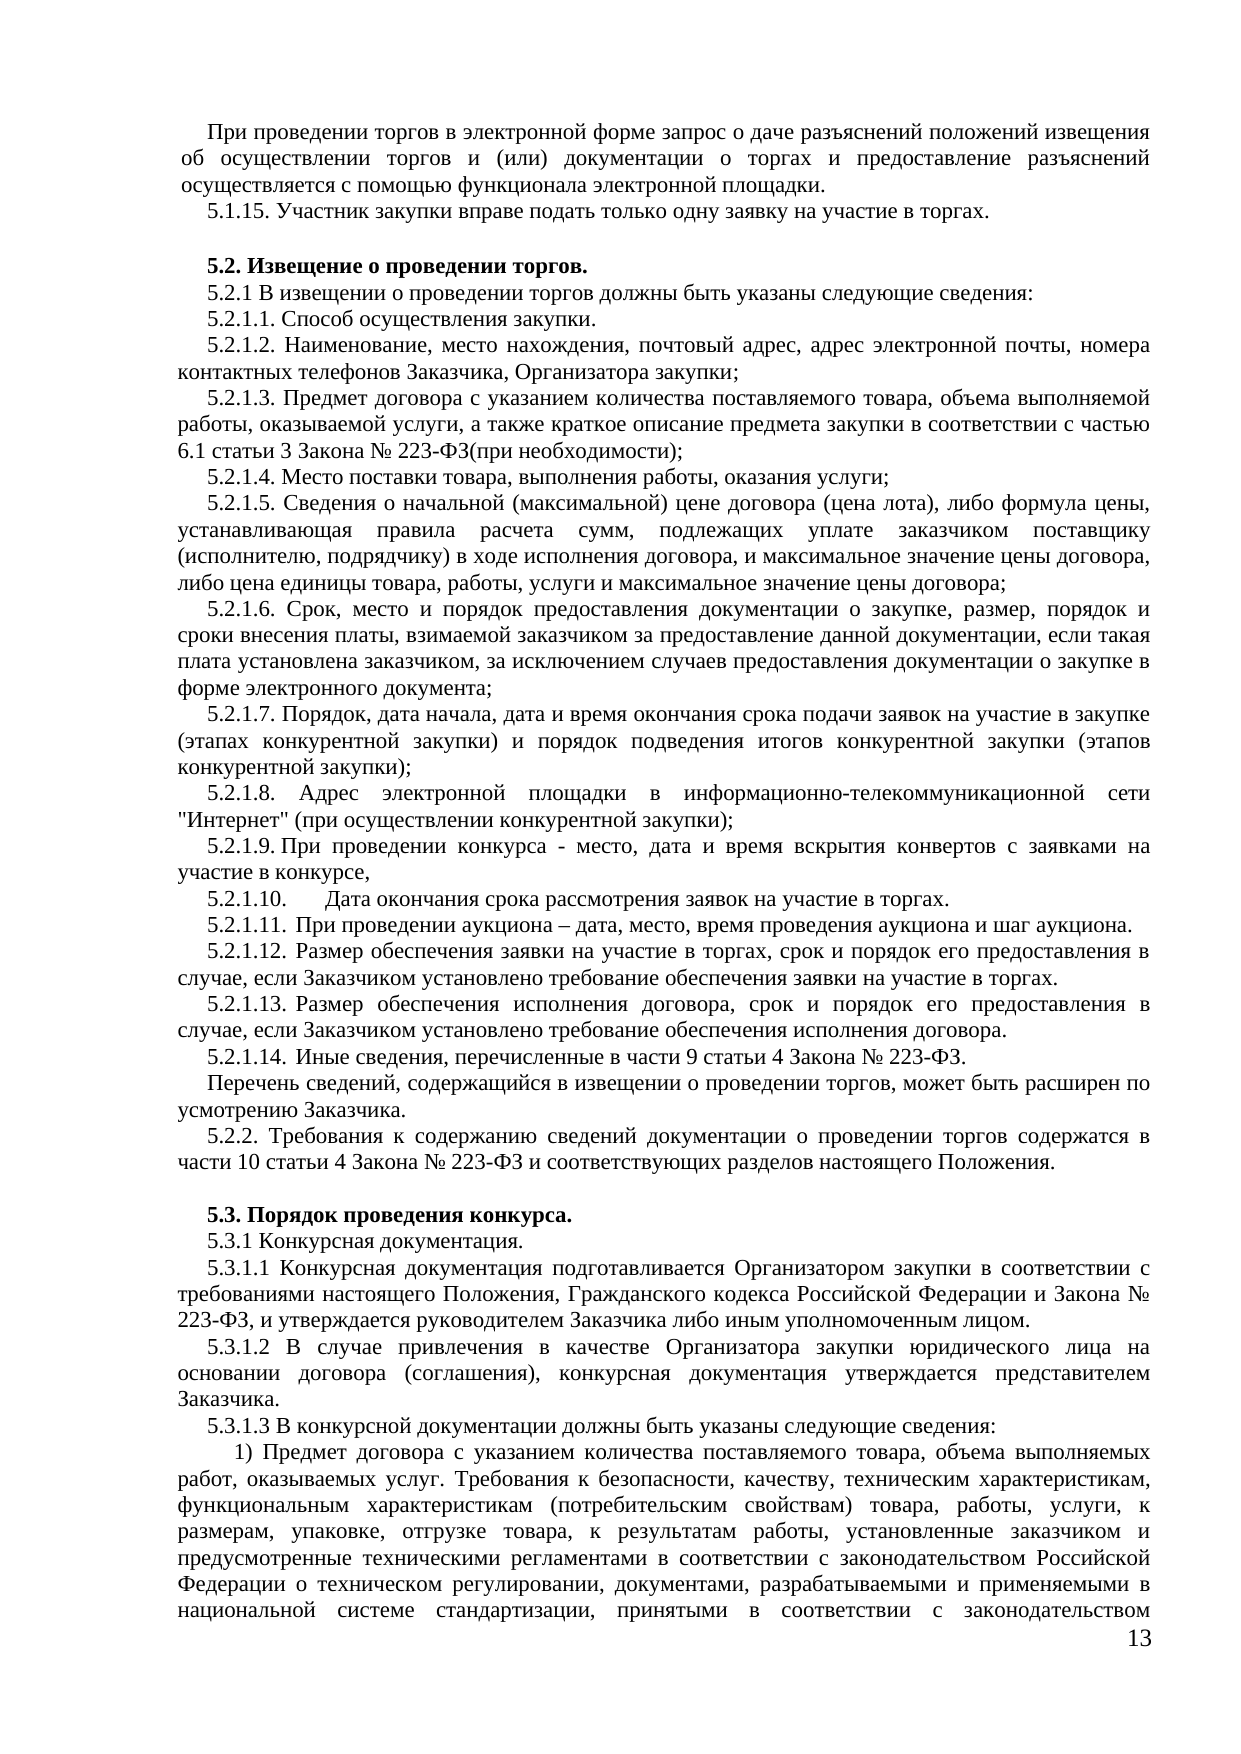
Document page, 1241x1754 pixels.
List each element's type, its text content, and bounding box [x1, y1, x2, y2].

text 5.3.1.2 В случае привлечения в качестве Организатора закупки юридического лица на основании договора (соглашения), конкурсная документация утверждается представителем Заказчика. [177, 1333, 1152, 1412]
text 5.3.1.1 Конкурсная документация подготавливается Организатором закупки в соответствии с требованиями настоящего Положения, Гражданского кодекса Российской Федерации и Закона № 223-ФЗ, и утверждается руководителем Заказчика либо иным уполномоченным лицом. [177, 1254, 1152, 1333]
list Дата окончания срока рассмотрения заявок на участие в торгах. [177, 885, 1152, 911]
subtitle 5.2. Извещение о проведении торгов. [177, 252, 1152, 279]
text 5.2.1.1. Способ осуществления закупки. [177, 305, 1152, 331]
text 5.2.1.2. Наименование, место нахождения, почтовый адрес, адрес электронной почты, номера контактных телефонов Заказчика, Организатора закупки; [177, 331, 1152, 384]
list Размер обеспечения заявки на участие в торгах, срок и порядок его предоставления в случае, если Заказчиком установлено требование обеспечения заявки на участие в торгах. [177, 937, 1152, 990]
list При проведении аукциона – дата, место, время проведения аукциона и шаг аукциона. [177, 911, 1152, 937]
text 5.3.1 Конкурсная документация. [177, 1227, 1152, 1254]
list Иные сведения, перечисленные в части 9 статьи 4 Закона № 223-ФЗ. [177, 1043, 1152, 1069]
text При проведении торгов в электронной форме запрос о даче разъяснений положений извещения об осуществлении торгов и (или) документации о торгах и предоставление разъяснений осуществляется с помощью функционала электронной площадки. [181, 118, 1152, 197]
text 5.2.1.5. Сведения о начальной (максимальной) цене договора (цена лота), либо формула цены, устанавливающая правила расчета сумм, подлежащих уплате заказчиком поставщику (исполнителю, подрядчику) в ходе исполнения договора, и максимальное значение цены договора, либо цена единицы товара, работы, услуги и максимальное значение цены договора; [177, 489, 1152, 595]
text 5.2.1.6. Срок, место и порядок предоставления документации о закупке, размер, порядок и сроки внесения платы, взимаемой заказчиком за предоставление данной документации, если такая плата установлена заказчиком, за исключением случаев предоставления документации о закупке в форме электронного документа; [177, 595, 1152, 700]
subtitle 5.3. Порядок проведения конкурса. [177, 1201, 1152, 1227]
text 5.2.1 В извещении о проведении торгов должны быть указаны следующие сведения: [177, 279, 1152, 305]
text 5.1.15. Участник закупки вправе подать только одну заявку на участие в торгах. [177, 197, 1152, 223]
text 5.2.1.4. Место поставки товара, выполнения работы, оказания услуги; [177, 463, 1152, 489]
text 5.2.1.3. Предмет договора с указанием количества поставляемого товара, объема выполняемой работы, оказываемой услуги, а также краткое описание предмета закупки в соответствии с частью 6.1 статьи 3 Закона № 223-ФЗ(при необходимости); [177, 384, 1152, 463]
list Размер обеспечения исполнения договора, срок и порядок его предоставления в случае, если Заказчиком установлено требование обеспечения исполнения договора. [177, 990, 1152, 1043]
list 5.2.2. Требования к содержанию сведений документации о проведении торгов содержатся в части 10 статьи 4 Закона № 223-ФЗ и соответствующих разделов настоящего Положения. [177, 1122, 1152, 1175]
list При проведении конкурса - место, дата и время вскрытия конвертов с заявками на участие в конкурсе, [177, 832, 1152, 885]
text 5.3.1.3 В конкурсной документации должны быть указаны следующие сведения: [177, 1412, 1152, 1438]
list Перечень сведений, содержащийся в извещении о проведении торгов, может быть расширен по усмотрению Заказчика. [177, 1069, 1152, 1122]
text 5.2.1.8. Адрес электронной площадки в информационно-телекоммуникационной сети "Интернет" (при осуществлении конкурентной закупки); [177, 779, 1152, 832]
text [177, 1438, 1152, 1623]
text 5.2.1.7. Порядок, дата начала, дата и время окончания срока подачи заявок на участие в закупке (этапах конкурентной закупки) и порядок подведения итогов конкурентной закупки (этапов конкурентной закупки); [177, 700, 1152, 779]
